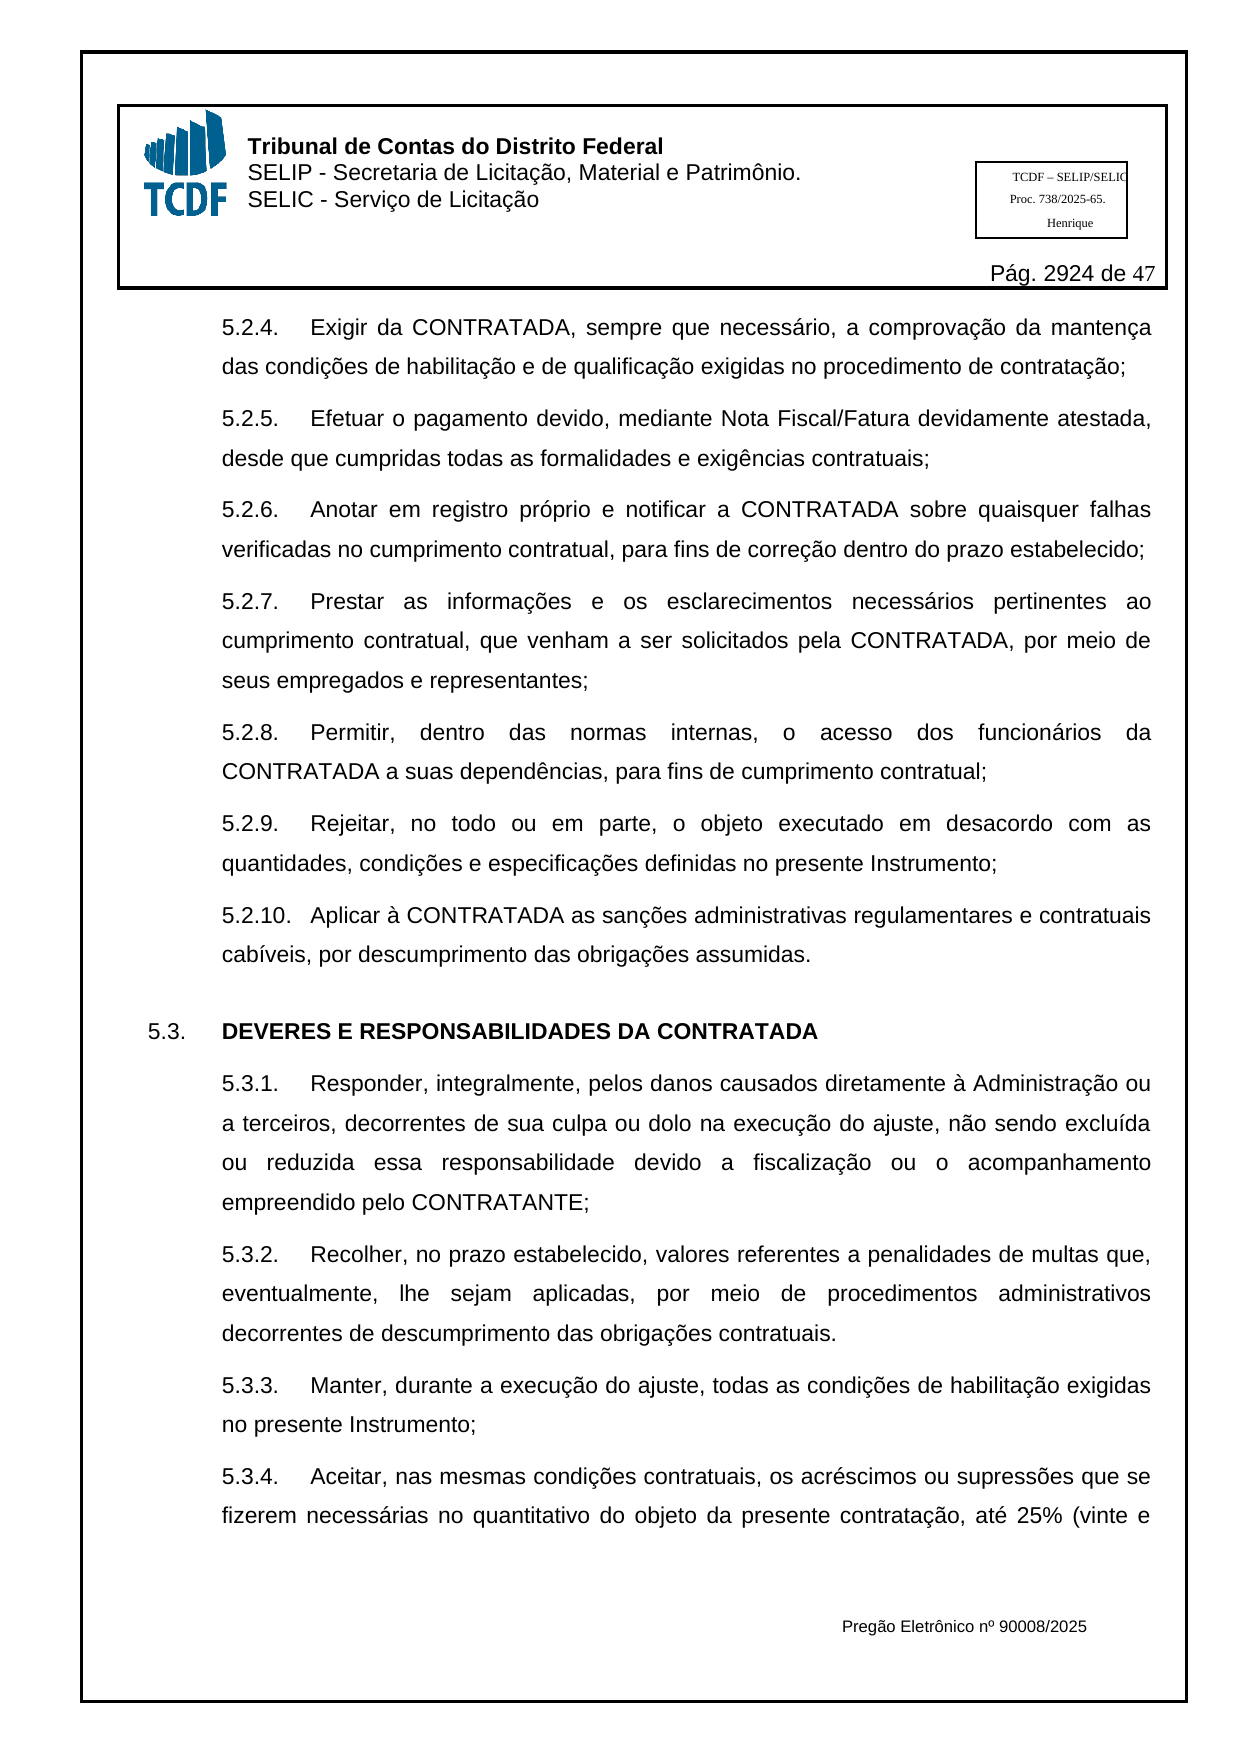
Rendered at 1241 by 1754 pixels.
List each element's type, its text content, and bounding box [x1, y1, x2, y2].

picture [129, 107, 241, 218]
list Rejeitar, no todo ou em parte, o objeto executado em desacordo com as quantidades, condições e especificações definidas no presente Instrumento; [222, 810, 1152, 876]
list Efetuar o pagamento devido, mediante Nota Fiscal/Fatura devidamente atestada, desde que cumpridas todas as formalidades e exigências contratuais; [222, 405, 1152, 471]
list Responder, integralmente, pelos danos causados diretamente à Administração ou a terceiros, decorrentes de sua culpa ou dolo na execução do ajuste, não sendo excluída ou reduzida essa responsabilidade devido a fiscalização ou o acompanhamento empreendido pelo CONTRATANTE; [222, 1070, 1152, 1215]
list Aplicar à CONTRATADA as sanções administrativas regulamentares e contratuais cabíveis, por descumprimento das obrigações assumidas. [222, 902, 1152, 968]
list Manter, durante a execução do ajuste, todas as condições de habilitação exigidas no presente Instrumento; [222, 1372, 1152, 1437]
list Prestar as informações e os esclarecimentos necessários pertinentes ao cumprimento contratual, que venham a ser solicitados pela CONTRATADA, por meio de seus empregados e representantes; [222, 588, 1152, 693]
list Permitir, dentro das normas internas, o acesso dos funcionários da CONTRATADA a suas dependências, para fins de cumprimento contratual; [222, 719, 1152, 785]
list DEVERES E RESPONSABILIDADES DA CONTRATADA [148, 1018, 1152, 1044]
list Recolher, no prazo estabelecido, valores referentes a penalidades de multas que, eventualmente, lhe sejam aplicadas, por meio de procedimentos administrativos decorrentes de descumprimento das obrigações contratuais. [222, 1241, 1152, 1346]
list Exigir da CONTRATADA, sempre que necessário, a comprovação da mantença das condições de habilitação e de qualificação exigidas no procedimento de contratação; [222, 313, 1152, 379]
list Anotar em registro próprio e notificar a CONTRATADA sobre quaisquer falhas verificadas no cumprimento contratual, para fins de correção dentro do prazo estabelecido; [222, 496, 1152, 562]
